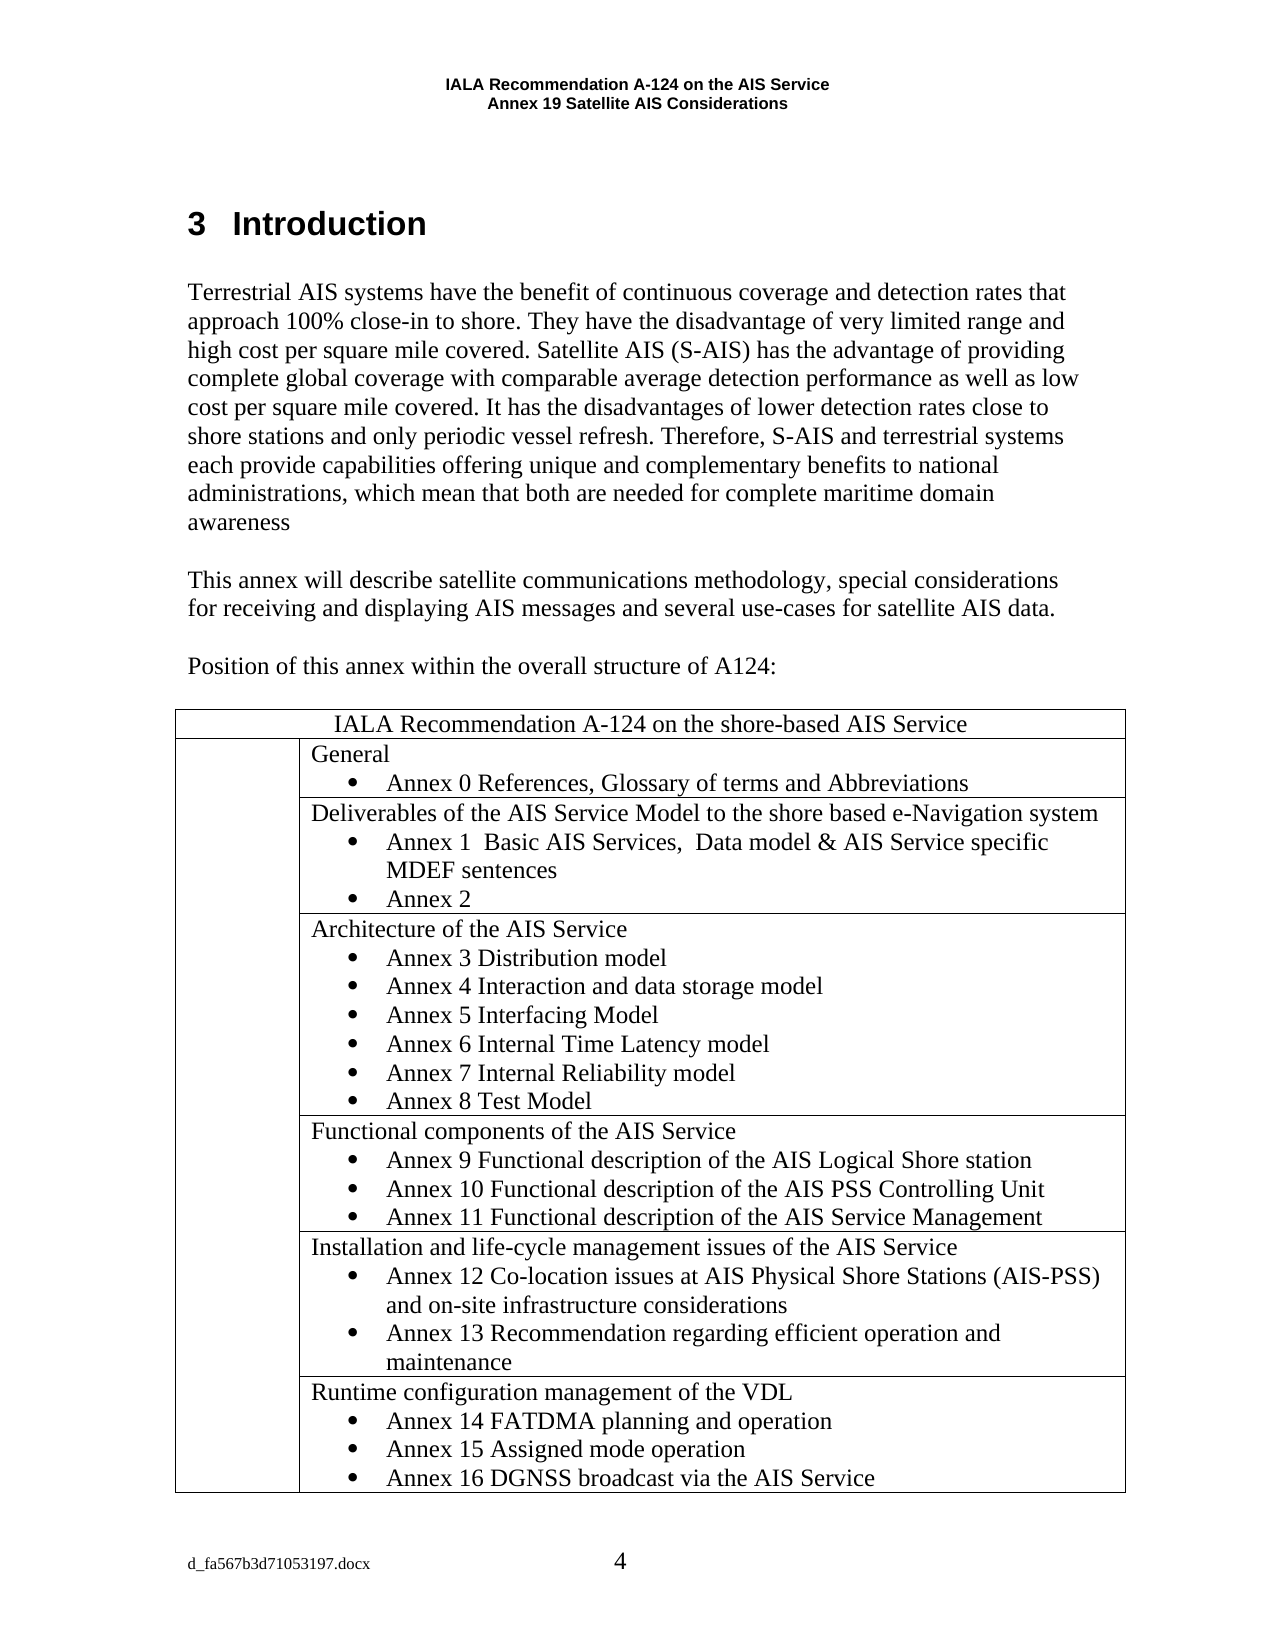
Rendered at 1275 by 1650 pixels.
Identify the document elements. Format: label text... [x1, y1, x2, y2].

subtitle Introduction [187, 204, 1087, 242]
text approach 100% close-in to shore. They have the disadvantage of very limited range and high cost per square mile covered. Satellite AIS (S-AIS) has the advantage of providing complete global coverage with comparable average detection performance as well as low cost per square mile covered. It has the disadvantages of lower detection rates close to shore stations and only periodic vessel refresh. Therefore, S-AIS and terrestrial systems each provide capabilities offering unique and complementary benefits to national administrations, which mean that both are needed for complete maritime domain awareness [187, 306, 1087, 536]
table_cell Functional components of the AIS Service Annex 9 Functional description of the AIS Logical Shore station Annex 10 Functional description of the AIS PSS Controlling Unit Annex 11 Functional description of the AIS Service Management [300, 1116, 1125, 1231]
table_header IALA Recommendation A-124 on the shore-based AIS Service [176, 710, 1125, 738]
table_cell Installation and life-cycle management issues of the AIS Service Annex 12 Co-location issues at AIS Physical Shore Stations (AIS-PSS) and on-site infrastructure considerations Annex 13 Recommendation regarding efficient operation and maintenance [300, 1232, 1125, 1376]
text This annex will describe satellite communications methodology, special considerations for receiving and displaying AIS messages and several use-cases for satellite AIS data. [187, 565, 1087, 622]
table_cell Architecture of the AIS Service Annex 3 Distribution model Annex 4 Interaction and data storage model Annex 5 Interfacing Model Annex 6 Internal Time Latency model Annex 7 Internal Reliability model Annex 8 Test Model [300, 914, 1125, 1115]
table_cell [300, 1377, 1125, 1492]
table_cell Deliverables of the AIS Service Model to the shore based e-Navigation system Annex 1 Basic AIS Services, Data model & AIS Service specific MDEF sentences Annex 2 [300, 798, 1125, 913]
table_cell [176, 739, 299, 1492]
table_cell General Annex 0 References, Glossary of terms and Abbreviations [300, 739, 1125, 797]
text Position of this annex within the overall structure of A124: [187, 651, 1087, 680]
text Terrestrial AIS systems have the benefit of continuous coverage and detection rates that [187, 277, 1087, 306]
